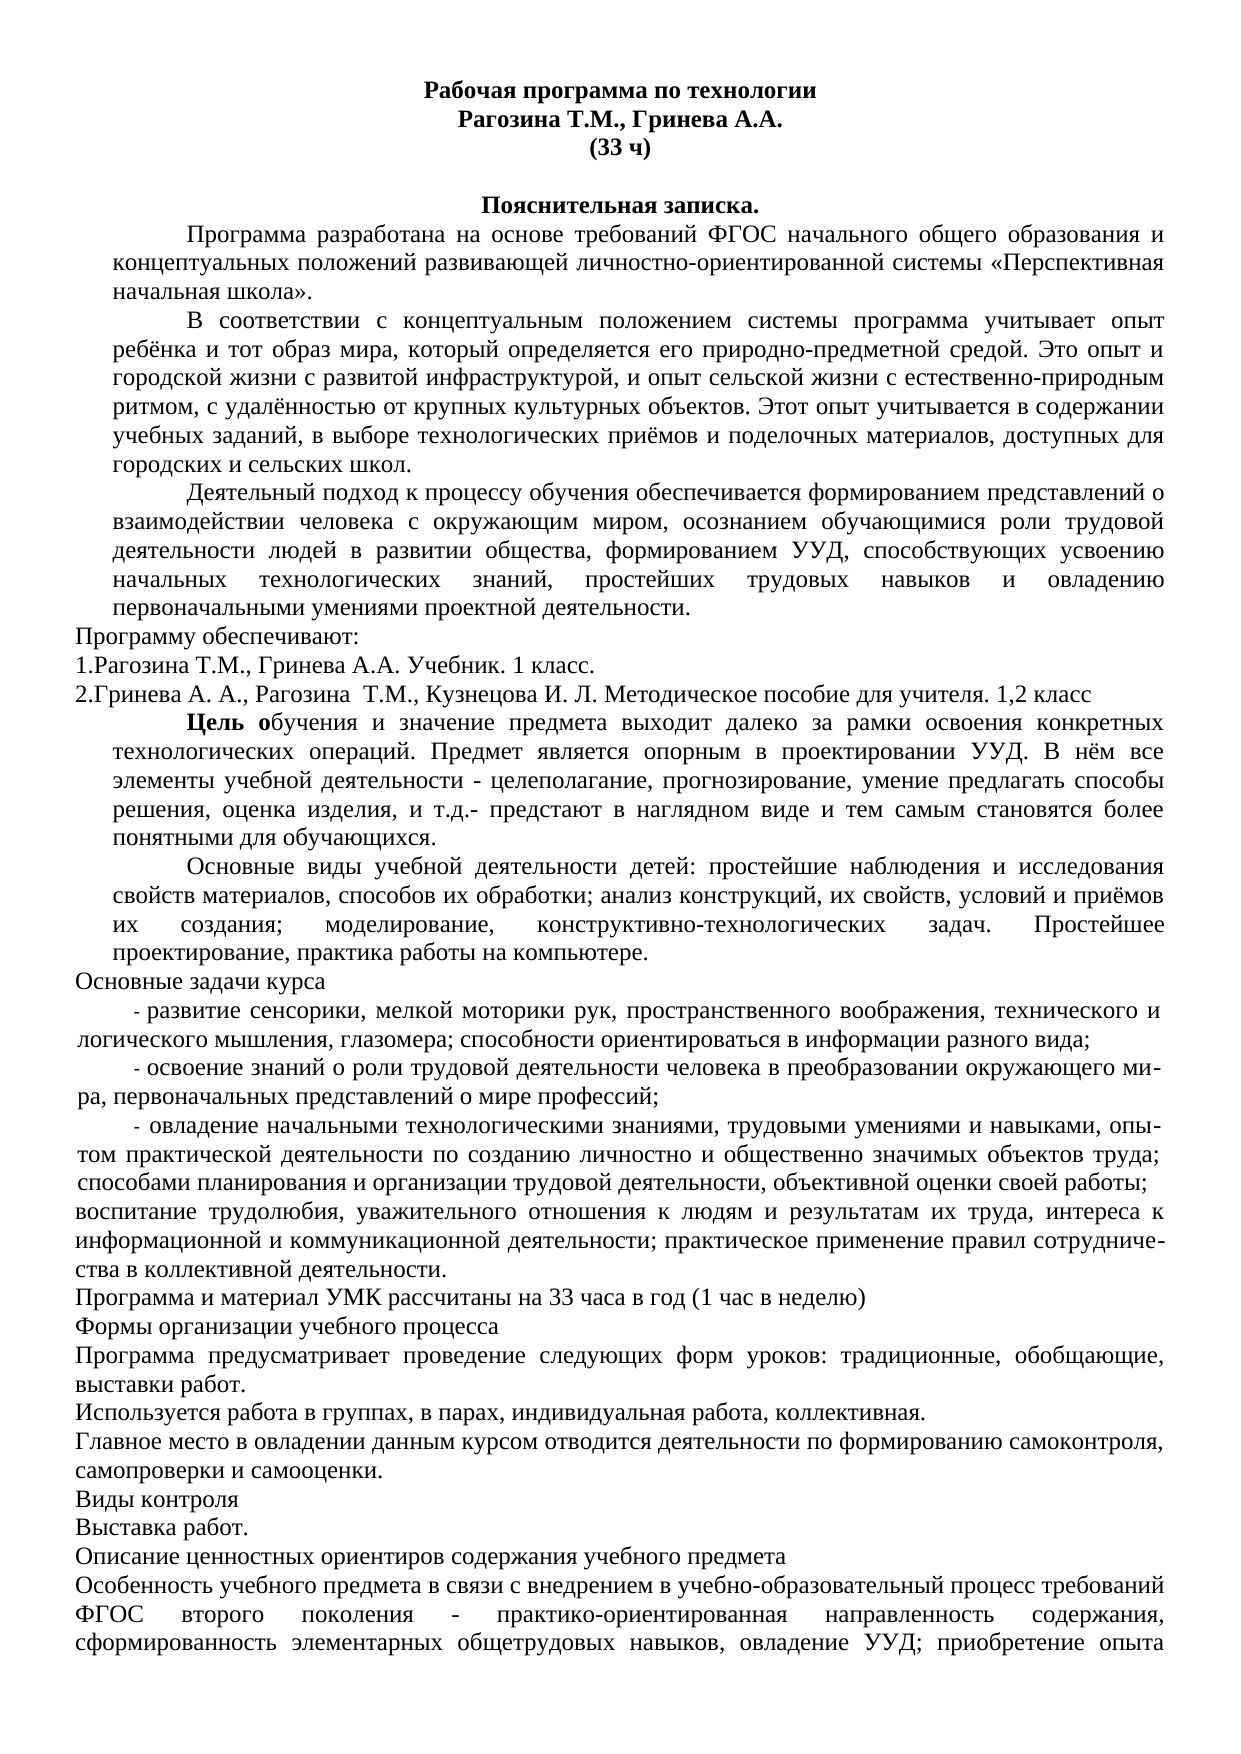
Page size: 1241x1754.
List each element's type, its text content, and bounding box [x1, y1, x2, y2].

list освоение знаний о роли трудовой деятельности человека в преобразовании окружающего мира, первоначальных представлений о мире профессий; [77, 1052, 1161, 1110]
text Программа предусматривает проведение следующих форм уроков: традиционные, обобщающие, выставки работ. [75, 1340, 1165, 1397]
list овладение начальными технологическими знаниями, трудовыми умениями и навыками, опытом практической деятельности по созданию личностно и общественно значимых объектов труда; способами планирования и организации трудовой деятельности, объективной оценки своей работы; [77, 1110, 1161, 1196]
text воспитание трудолюбия, уважительного отношения к людям и результатам их труда, интереса к информационной и коммуникационной деятельности; практическое применение правил сотрудничества в коллективной деятельности. [75, 1196, 1165, 1282]
text Программу обеспечивают: [75, 621, 1165, 650]
text Основные задачи курса [75, 966, 1165, 995]
text Рагозина Т.М., Гринева А.А. [75, 104, 1165, 132]
text Деятельный подход к процессу обучения обеспечивается формированием представлений о взаимодействии человека с окружающим миром, осознанием обучающимися роли трудовой деятельности людей в развитии общества, формированием УУД, способствующих усвоению начальных технологических знаний, простейших трудовых навыков и овладению первоначальными умениями проектной деятельности. [112, 477, 1165, 621]
text Рабочая программа по технологии [75, 75, 1165, 104]
text Пояснительная записка. [75, 190, 1165, 219]
text Программа разработана на основе требований ФГОС начального общего образования и концептуальных положений развивающей личностно-ориентированной системы «Перспективная начальная школа». [112, 219, 1165, 305]
text (33 ч) [75, 132, 1165, 161]
text 2.Гринева А. А., Рагозина Т.М., Кузнецова И. Л. Методическое пособие для учителя. 1,2 класс [75, 679, 1165, 707]
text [75, 1570, 1165, 1656]
text Виды контроля [75, 1484, 1165, 1512]
text Формы организации учебного процесса [75, 1311, 1165, 1340]
text Используется работа в группах, в парах, индивидуальная работа, коллективная. [75, 1397, 1165, 1426]
text Выставка работ. [75, 1512, 1165, 1541]
text Описание ценностных ориентиров содержания учебного предмета [75, 1541, 1165, 1570]
list развитие сенсорики, мелкой моторики рук, пространственного воображения, технического и логического мышления, глазомера; способности ориентироваться в информации разного вида; [77, 995, 1161, 1052]
text Основные виды учебной деятельности детей: простейшие наблюдения и исследования свойств материалов, способов их обработки; анализ конструкций, их свойств, условий и приёмов их создания; моделирование, конструктивно-технологических задач. Простейшее проектирование, практика работы на компьютере. [112, 851, 1165, 966]
text Программа и материал УМК рассчитаны на 33 часа в год (1 час в неделю) [75, 1282, 1165, 1311]
text 1.Рагозина Т.М., Гринева А.А. Учебник. 1 класс. [75, 650, 1165, 679]
text Цель обучения и значение предмета выходит далеко за рамки освоения конкретных технологических операций. Предмет является опорным в проектировании УУД. В нём все элементы учебной деятельности - целеполагание, прогнозирование, умение предлагать способы решения, оценка изделия, и т.д.- предстают в наглядном виде и тем самым становятся более понятными для обучающихся. [112, 707, 1165, 851]
text Главное место в овладении данным курсом отводится деятельности по формированию самоконтроля, самопроверки и самооценки. [75, 1426, 1165, 1484]
text В соответствии с концептуальным положением системы программа учитывает опыт ребёнка и тот образ мира, который определяется его природно-предметной средой. Это опыт и городской жизни с развитой инфраструктурой, и опыт сельской жизни с естественно-природным ритмом, с удалённостью от крупных культурных объектов. Этот опыт учитывается в содержании учебных заданий, в выборе технологических приёмов и поделочных материалов, доступных для городских и сельских школ. [112, 305, 1165, 477]
